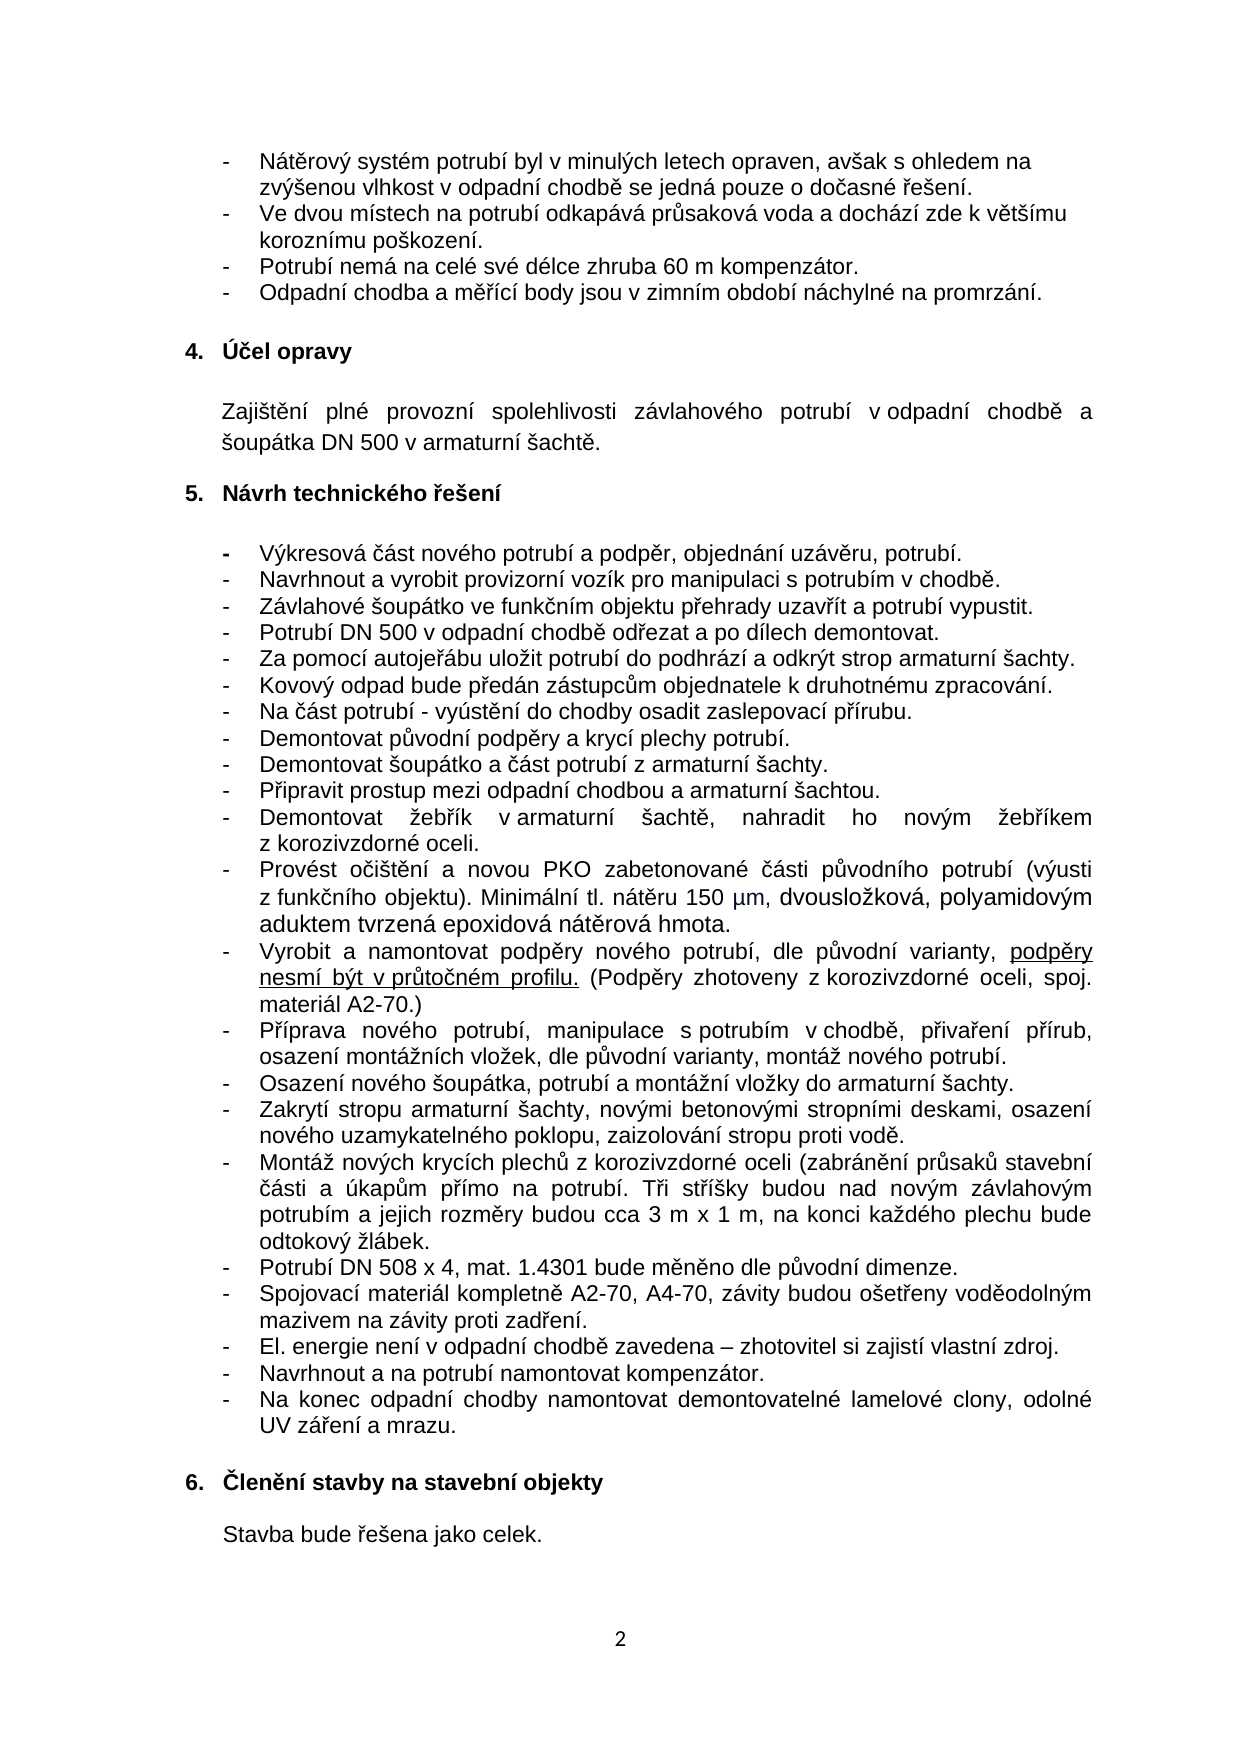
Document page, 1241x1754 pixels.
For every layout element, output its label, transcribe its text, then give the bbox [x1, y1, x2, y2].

list Potrubí DN 500 v odpadní chodbě odřezat a po dílech demontovat. [222, 619, 1093, 645]
list Návrh technického řešení [185, 479, 1093, 506]
list Potrubí nemá na celé své délce zhruba 60 m kompenzátor. [222, 253, 1093, 279]
text Zajištění plné provozní spolehlivosti závlahového potrubí v odpadní chodbě a šoupátka DN 500 v armaturní šachtě. [221, 398, 1093, 455]
list Demontovat šoupátko a část potrubí z armaturní šachty. [222, 751, 1093, 777]
list Demontovat původní podpěry a krycí plechy potrubí. [222, 724, 1093, 751]
list Nátěrový systém potrubí byl v minulých letech opraven, avšak s ohledem na zvýšenou vlhkost v odpadní chodbě se jedná pouze o dočasné řešení. [222, 148, 1093, 200]
list Stavba bude řešena jako celek. [223, 1521, 1093, 1548]
list Potrubí DN 508 x 4, mat. 1.4301 bude měněno dle původní dimenze. [222, 1254, 1093, 1280]
list Závlahové šoupátko ve funkčním objektu přehrady uzavřít a potrubí vypustit. [222, 593, 1093, 619]
list Provést očištění a novou PKO zabetonované části původního potrubí (výusti z funkčního objektu). Minimální tl. nátěru 150 µm, dvousložková, polyamidovým aduktem tvrzená epoxidová nátěrová hmota. [222, 856, 1093, 938]
list Odpadní chodba a měřící body jsou v zimním období náchylné na promrzání. [222, 279, 1093, 306]
list El. energie není v odpadní chodbě zavedena – zhotovitel si zajistí vlastní zdroj. [222, 1333, 1093, 1359]
list Spojovací materiál kompletně A2-70, A4-70, závity budou ošetřeny voděodolným mazivem na závity proti zadření. [222, 1280, 1093, 1333]
list Příprava nového potrubí, manipulace s potrubím v chodbě, přivaření přírub, osazení montážních vložek, dle původní varianty, montáž nového potrubí. [222, 1017, 1093, 1069]
list Připravit prostup mezi odpadní chodbou a armaturní šachtou. [222, 777, 1093, 803]
list Vyrobit a namontovat podpěry nového potrubí, dle původní varianty, podpěry nesmí být v průtočném profilu. (Podpěry zhotoveny z korozivzdorné oceli, spoj. materiál A2-70.) [222, 938, 1093, 1017]
list Účel opravy [185, 338, 1093, 364]
list Výkresová část nového potrubí a podpěr, objednání uzávěru, potrubí. [222, 540, 1093, 566]
list Na část potrubí - vyústění do chodby osadit zaslepovací přírubu. [222, 698, 1093, 724]
list Montáž nových krycích plechů z korozivzdorné oceli (zabránění průsaků stavební části a úkapům přímo na potrubí. Tři stříšky budou nad novým závlahovým potrubím a jejich rozměry budou cca 3 m x 1 m, na konci každého plechu bude odtokový žlábek. [222, 1149, 1093, 1254]
list Osazení nového šoupátka, potrubí a montážní vložky do armaturní šachty. [222, 1069, 1093, 1096]
list Na konec odpadní chodby namontovat demontovatelné lamelové clony, odolné UV záření a mrazu. [222, 1386, 1093, 1438]
list Zakrytí stropu armaturní šachty, novými betonovými stropními deskami, osazení nového uzamykatelného poklopu, zaizolování stropu proti vodě. [222, 1096, 1093, 1149]
list Navrhnout a na potrubí namontovat kompenzátor. [222, 1359, 1093, 1386]
list Navrhnout a vyrobit provizorní vozík pro manipulaci s potrubím v chodbě. [222, 566, 1093, 593]
list Kovový odpad bude předán zástupcům objednatele k druhotnému zpracování. [222, 672, 1093, 698]
list Za pomocí autojeřábu uložit potrubí do podhrází a odkrýt strop armaturní šachty. [222, 645, 1093, 672]
list Ve dvou místech na potrubí odkapává průsaková voda a dochází zde k většímu koroznímu poškození. [222, 200, 1093, 253]
list Demontovat žebřík v armaturní šachtě, nahradit ho novým žebříkem z korozivzdorné oceli. [222, 803, 1093, 856]
list Členění stavby na stavební objekty [185, 1469, 1093, 1495]
